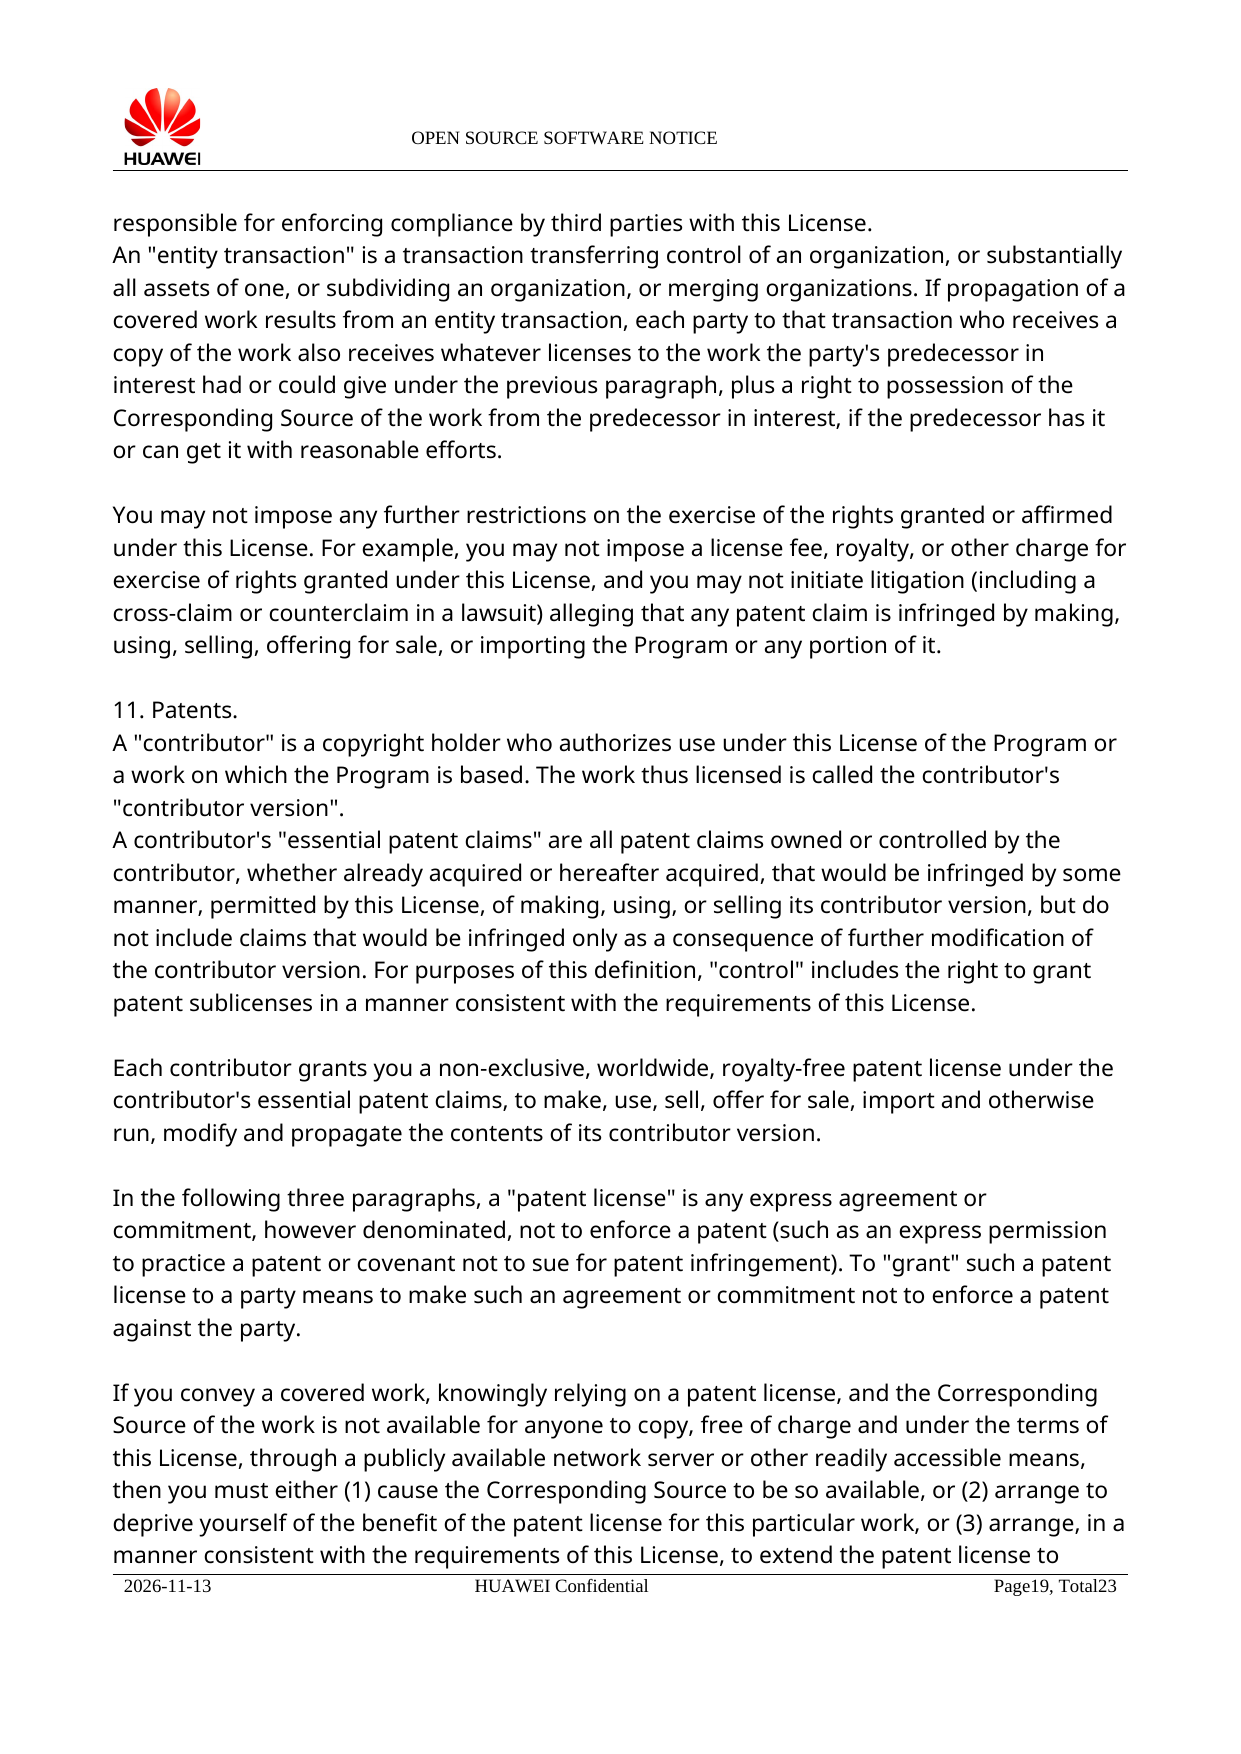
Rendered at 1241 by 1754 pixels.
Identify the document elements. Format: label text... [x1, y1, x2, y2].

text A contributor's "essential patent claims" are all patent claims owned or controlled by the contributor, whether already acquired or hereafter acquired, that would be infringed by some manner, permitted by this License, of making, using, or selling its contributor version, but do not include claims that would be infringed only as a consequence of further modification of the contributor version. For purposes of this definition, "control" includes the right to grant patent sublicenses in a manner consistent with the requirements of this License. [112, 824, 1128, 1019]
text 11. Patents. [112, 694, 1128, 726]
picture [124, 88, 201, 165]
text You may not impose any further restrictions on the exercise of the rights granted or affirmed under this License. For example, you may not impose a license fee, royalty, or other charge for exercise of rights granted under this License, and you may not initiate litigation (including a cross-claim or counterclaim in a lawsuit) alleging that any patent claim is infringed by making, using, selling, offering for sale, or importing the Program or any portion of it. [112, 499, 1128, 661]
text A "contributor" is a copyright holder who authorizes use under this License of the Program or a work on which the Program is based. The work thus licensed is called the contributor's "contributor version". [112, 726, 1128, 824]
text In the following three paragraphs, a "patent license" is any express agreement or commitment, however denominated, not to enforce a patent (such as an express permission to practice a patent or covenant not to sue for patent infringement). To "grant" such a patent license to a party means to make such an agreement or commitment not to enforce a patent against the party. [112, 1181, 1128, 1344]
text An "entity transaction" is a transaction transferring control of an organization, or substantially all assets of one, or subdividing an organization, or merging organizations. If propagation of a covered work results from an entity transaction, each party to that transaction who receives a copy of the work also receives whatever licenses to the work the party's predecessor in interest had or could give under the previous paragraph, plus a right to possession of the Corresponding Source of the work from the predecessor in interest, if the predecessor has it or can get it with reasonable efforts. [112, 239, 1128, 466]
text Each contributor grants you a non-exclusive, worldwide, royalty-free patent license under the contributor's essential patent claims, to make, use, sell, offer for sale, import and otherwise run, modify and propagate the contents of its contributor version. [112, 1051, 1128, 1149]
